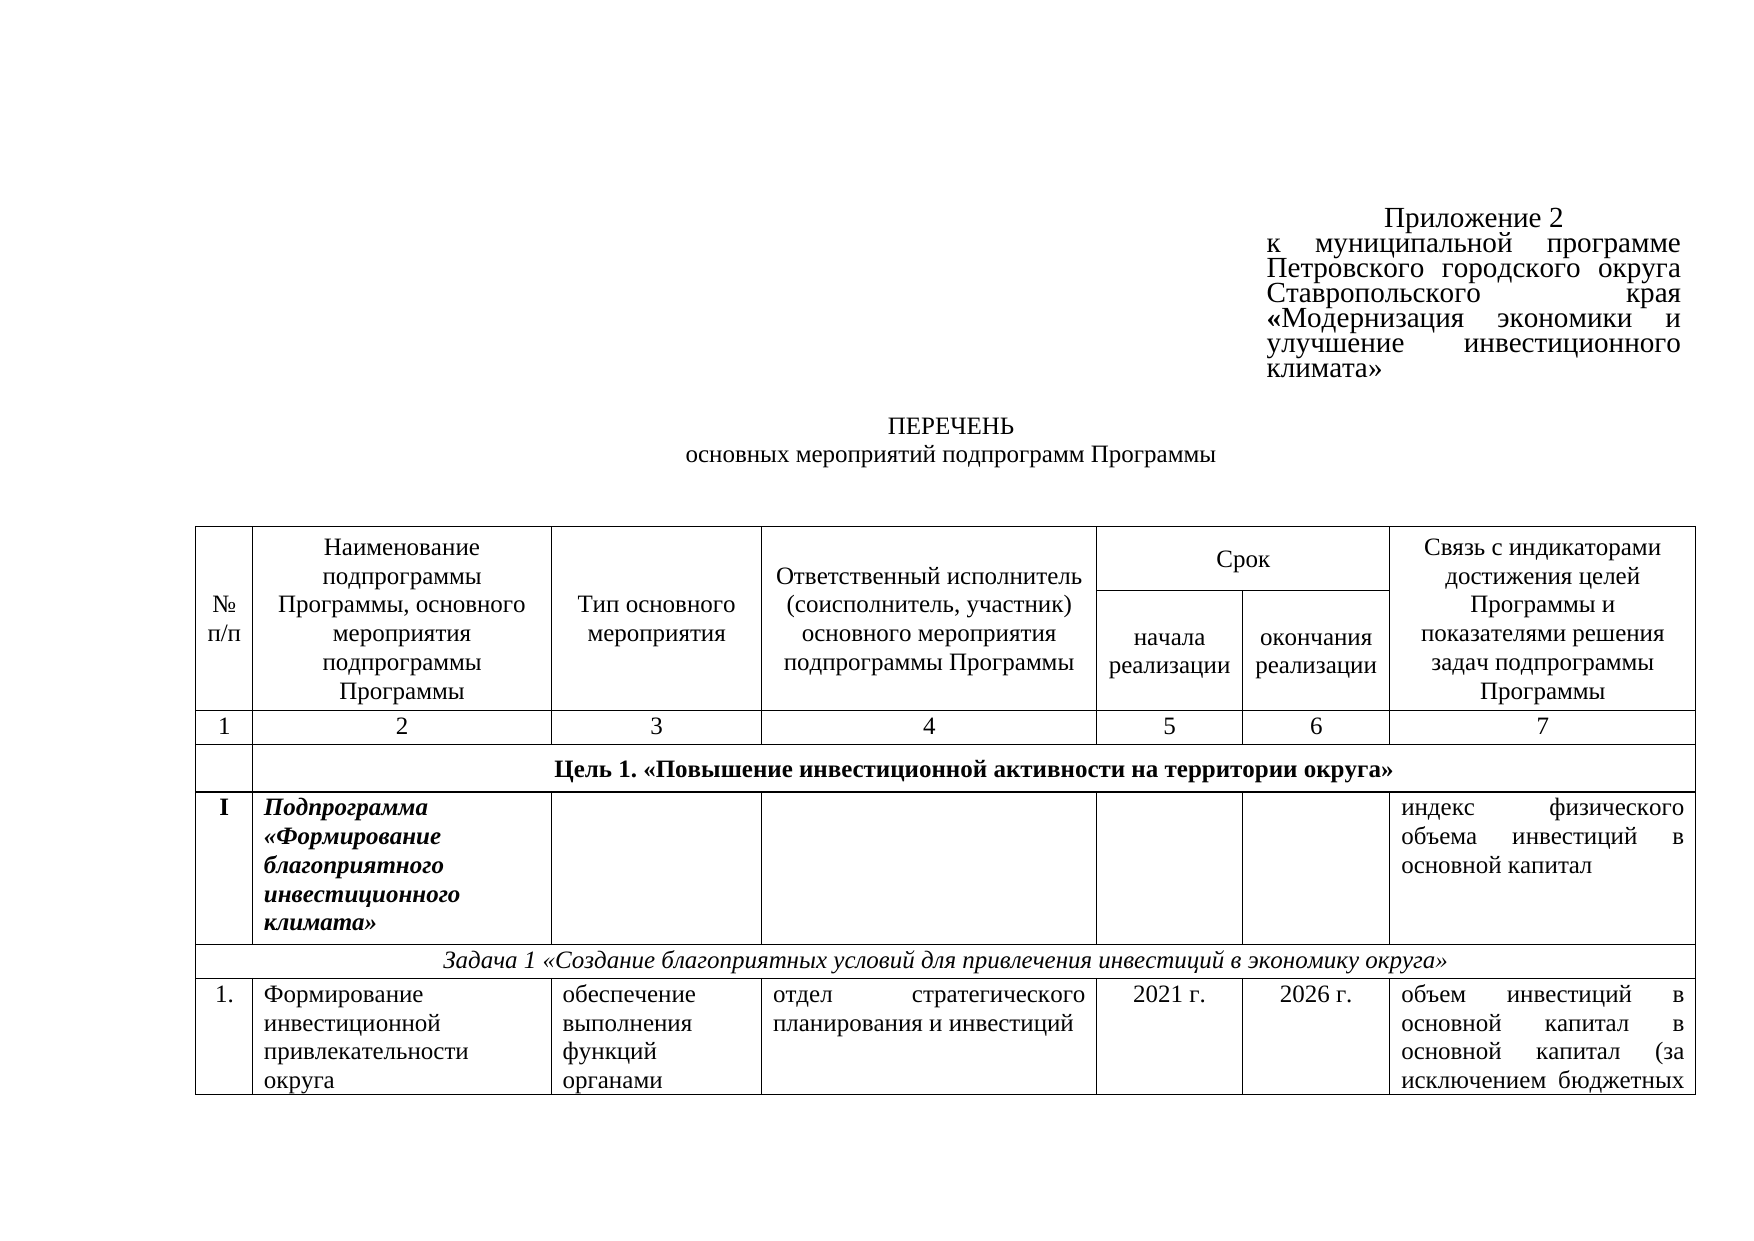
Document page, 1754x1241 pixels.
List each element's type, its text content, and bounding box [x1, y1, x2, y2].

table_cell Цель 1. «Повышение инвестиционной активности на территории округа» [253, 745, 1695, 791]
table_cell [196, 745, 252, 791]
table_cell 1. [196, 979, 252, 1094]
table_cell 2021 г. [1097, 979, 1242, 1094]
table_cell 4 [762, 711, 1096, 744]
table_cell окончания реализации [1243, 591, 1389, 710]
table_header Срок [1097, 527, 1389, 590]
table_cell 6 [1243, 711, 1389, 744]
table_cell [762, 793, 1096, 944]
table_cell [552, 979, 761, 1094]
table_cell 5 [1097, 711, 1242, 744]
table_cell Задача 1 «Создание благоприятных условий для привлечения инвестиций в экономику округа» [196, 945, 1695, 978]
table_cell I [196, 793, 252, 944]
table_header Наименование подпрограммы Программы, основного мероприятия подпрограммы Программы [253, 527, 551, 710]
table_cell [253, 979, 551, 1094]
table_cell 7 [1390, 711, 1695, 744]
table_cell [1390, 979, 1695, 1094]
table_header Ответственный исполнитель (соисполнитель, участник) основного мероприятия подпрограммы Программы [762, 527, 1096, 710]
table_cell [552, 793, 761, 944]
table_cell 1 [196, 711, 252, 744]
table_header № п/п [196, 527, 252, 710]
table_cell 2 [253, 711, 551, 744]
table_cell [762, 979, 1096, 1094]
text основных мероприятий подпрограмм Программы [207, 439, 1695, 468]
text ПЕРЕЧЕНЬ [207, 411, 1695, 439]
table_cell начала реализации [1097, 591, 1242, 710]
table_header Приложение 2 к муниципальной программе Петровского городского округа Ставропольского края «Модернизация экономики и улучшение инвестиционного климата» [1255, 207, 1692, 382]
table_cell индекс физического объема инвестиций в основной капитал [1390, 793, 1695, 944]
table_cell [1243, 793, 1389, 944]
table_cell 2026 г. [1243, 979, 1389, 1094]
table_cell Подпрограмма «Формирование благоприятного инвестиционного климата» [253, 793, 551, 944]
table_header Тип основного мероприятия [552, 527, 761, 710]
table_cell 3 [552, 711, 761, 744]
table_header Связь с индикаторами достижения целей Программы и показателями решения задач подпрограммы Программы [1390, 527, 1695, 710]
table_cell [1097, 793, 1242, 944]
